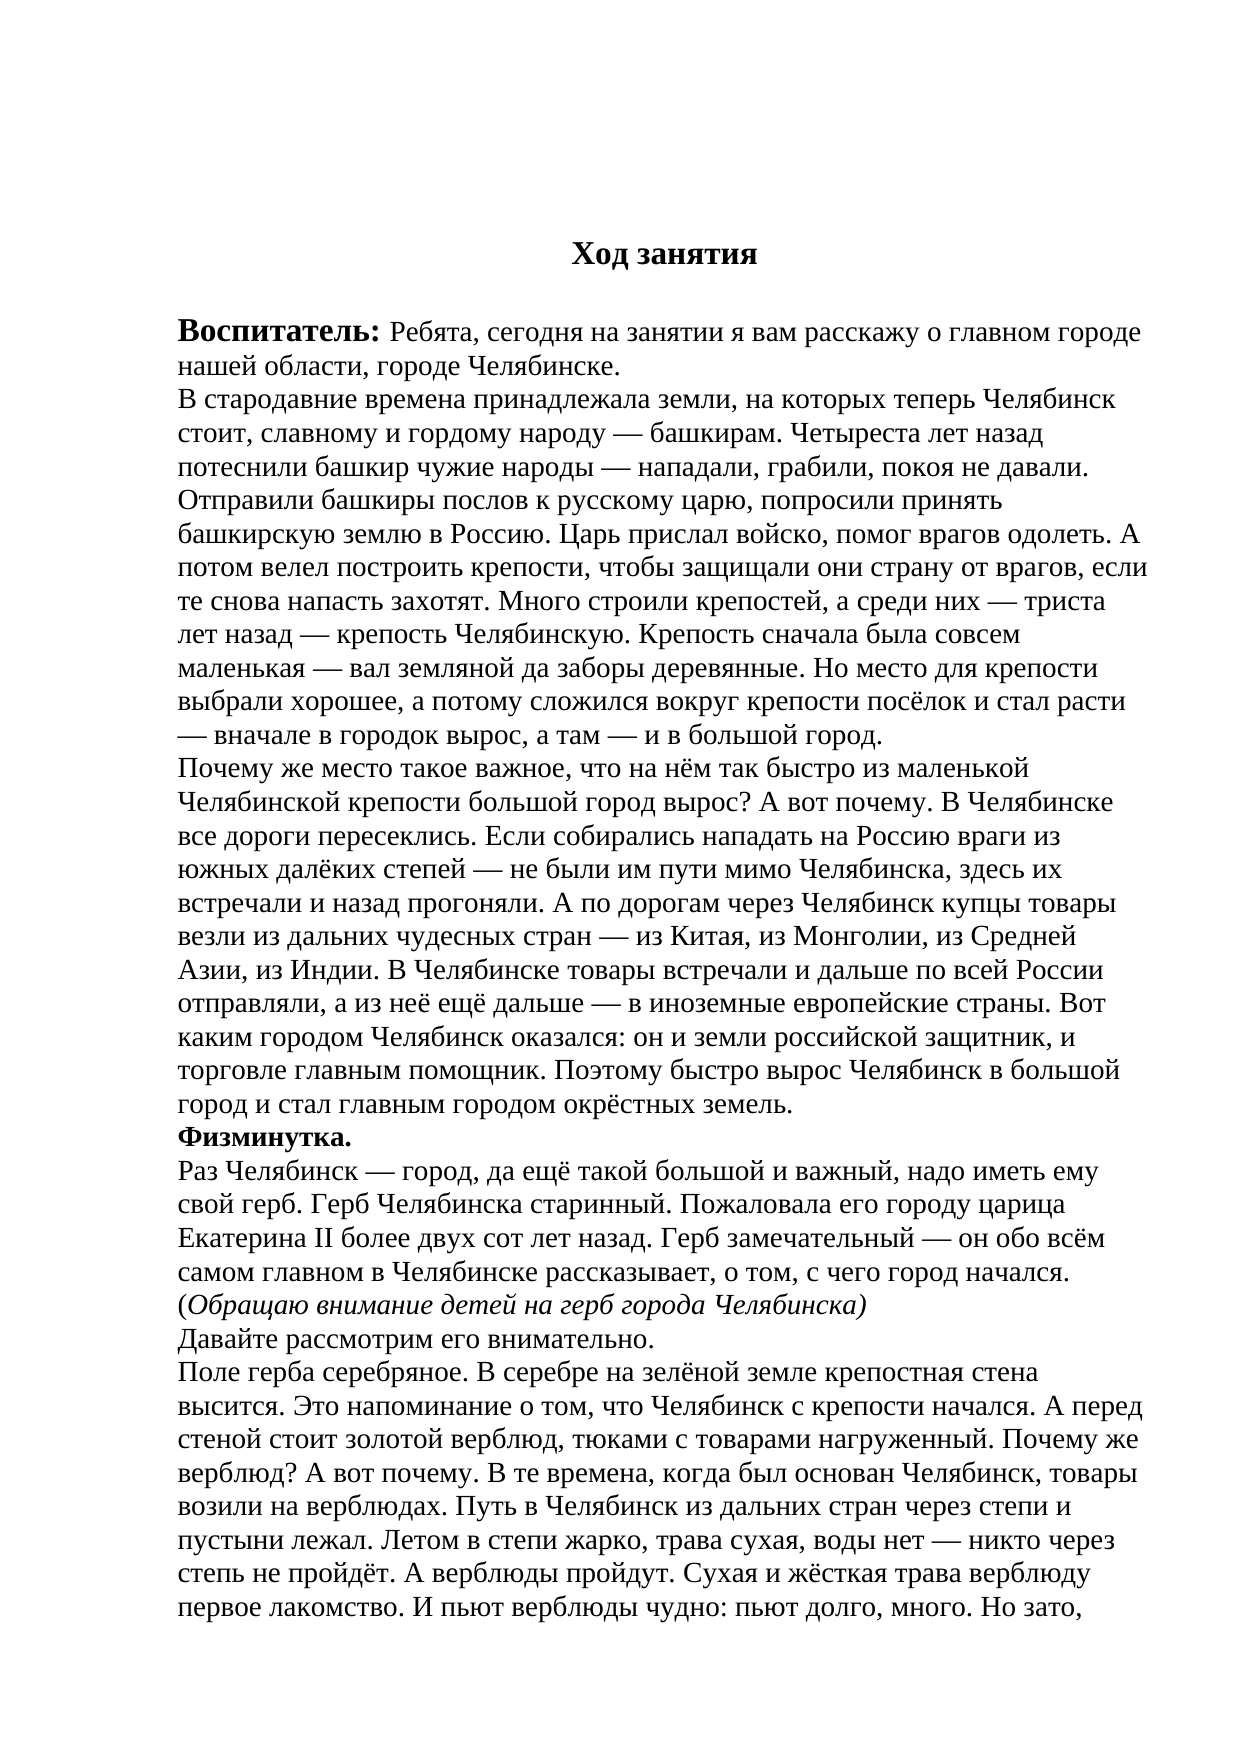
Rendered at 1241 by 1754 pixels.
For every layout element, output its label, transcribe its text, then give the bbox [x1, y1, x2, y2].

text Воспитатель: Ребята, сегодня на занятии я вам расскажу о главном городе нашей области, городе Челябинске. [177, 310, 1152, 382]
text Почему же место такое важное, что на нём так быстро из маленькой Челябинской крепости большой город вырос? А вот почему. В Челябинске все дороги пересеклись. Если собирались нападать на Россию враги из южных далёких степей — не были им пути мимо Челябинска, здесь их встречали и назад прогоняли. А по дорогам через Челябинск купцы товары везли из дальних чудесных стран — из Китая, из Монголии, из Средней Азии, из Индии. В Челябинске товары встречали и дальше по всей России отправляли, а из неё ещё дальше — в иноземные европейские страны. Вот каким городом Челябинск оказался: он и земли российской защитник, и торговле главным помощник. Поэтому быстро вырос Челябинск в большой город и стал главным городом окрёстных земель. [177, 751, 1152, 1119]
text Ход занятия [177, 233, 1152, 271]
text Раз Челябинск — город, да ещё такой большой и важный, надо иметь ему свой герб. Герб Челябинска старинный. Пожаловала его городу царица Екатерина II более двух сот лет назад. Герб замечательный — он обо всём самом главном в Челябинске рассказывает, о том, с чего город начался. [177, 1153, 1152, 1287]
text Давайте рассмотрим его внимательно. [177, 1321, 1152, 1354]
text Физминутка. [177, 1119, 1152, 1153]
text В стародавние времена принадлежала земли, на которых теперь Челябинск стоит, славному и гордому народу — башкирам. Четыреста лет назад потеснили башкир чужие народы — нападали, грабили, покоя не давали. Отправили башкиры послов к русскому царю, попросили принять башкирскую землю в Россию. Царь прислал войско, помог врагов одолеть. А потом велел построить крепости, чтобы защищали они страну от врагов, если те снова напасть захотят. Много строили крепостей, а среди них — триста лет назад — крепость Челябинскую. Крепость сначала была совсем маленькая — вал земляной да заборы деревянные. Но место для крепости выбрали хорошее, а потому сложился вокруг крепости посёлок и стал расти — вначале в городок вырос, а там — и в большой город. [177, 382, 1152, 751]
text (Обращаю внимание детей на герб города Челябинска) [177, 1287, 1152, 1321]
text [177, 1354, 1152, 1623]
